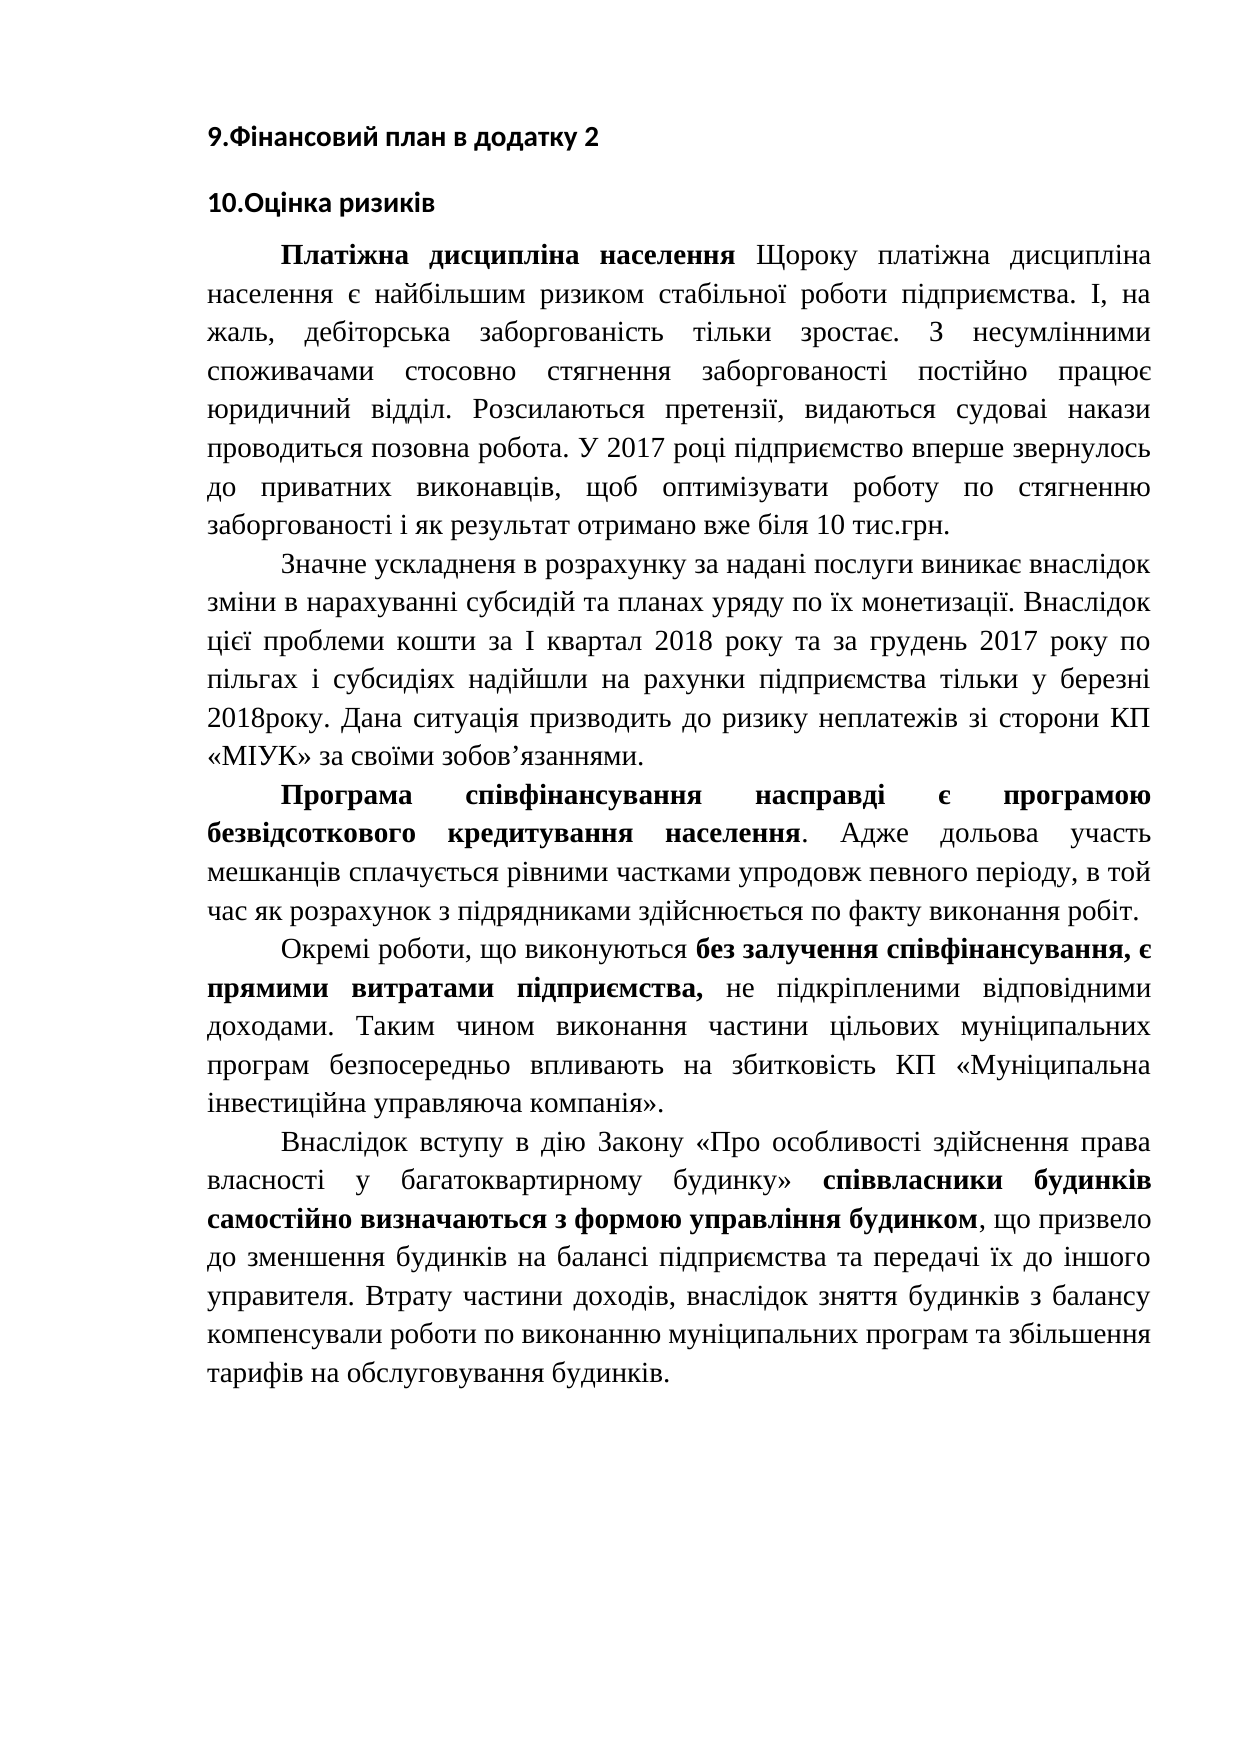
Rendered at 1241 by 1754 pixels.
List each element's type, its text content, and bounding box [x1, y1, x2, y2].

text Окремі роботи, що виконуються без залучення співфінансування, є прямими витратами підприємства, не підкріпленими відповідними доходами. Таким чином виконання частини цільових муніципальних програм безпосередньо впливають на збитковість КП «Муніципальна інвестиційна управляюча компанія». [207, 931, 1152, 1119]
text Програма співфінансування насправді є програмою безвідсоткового кредитування населення. Адже дольова участь мешканців сплачується рівними частками упродовж певного періоду, в той час як розрахунок з підрядниками здійснюється по факту виконання робіт. [207, 777, 1152, 926]
text Внаслідок вступу в дію Закону «Про особливості здійснення права власності у багатоквартирному будинку» співвласники будинків самостійно визначаються з формою управління будинком, що призвело до зменшення будинків на балансі підприємства та передачі їх до іншого управителя. Втрату частини доходів, внаслідок зняття будинків з балансу компенсували роботи по виконанню муніципальних програм та збільшення тарифів на обслуговування будинків. [207, 1124, 1152, 1389]
text 9.Фінансовий план в додатку 2 [207, 118, 1152, 154]
text 10.Оцінка ризиків [207, 184, 1152, 220]
text Значне ускладненя в розрахунку за надані послуги виникає внаслідок зміни в нарахуванні субсидій та планах уряду по їх монетизації. Внаслідок цієї проблеми кошти за І квартал 2018 року та за грудень 2017 року по пільгах і субсидіях надійшли на рахунки підприємства тільки у березні 2018року. Дана ситуація призводить до ризику неплатежів зі сторони КП «МІУК» за своїми зобов’язаннями. [207, 546, 1152, 772]
text Платіжна дисципліна населення Щороку платіжна дисципліна населення є найбільшим ризиком стабільної роботи підприємства. І, на жаль, дебіторська заборгованість тільки зростає. З несумлінними споживачами стосовно стягнення заборгованості постійно працює юридичний відділ. Розсилаються претензії, видаються судоваі накази проводиться позовна робота. У 2017 році підприємство вперше звернулось до приватних виконавців, щоб оптимізувати роботу по стягненню заборгованості і як результат отримано вже біля 10 тис.грн. [207, 237, 1152, 541]
